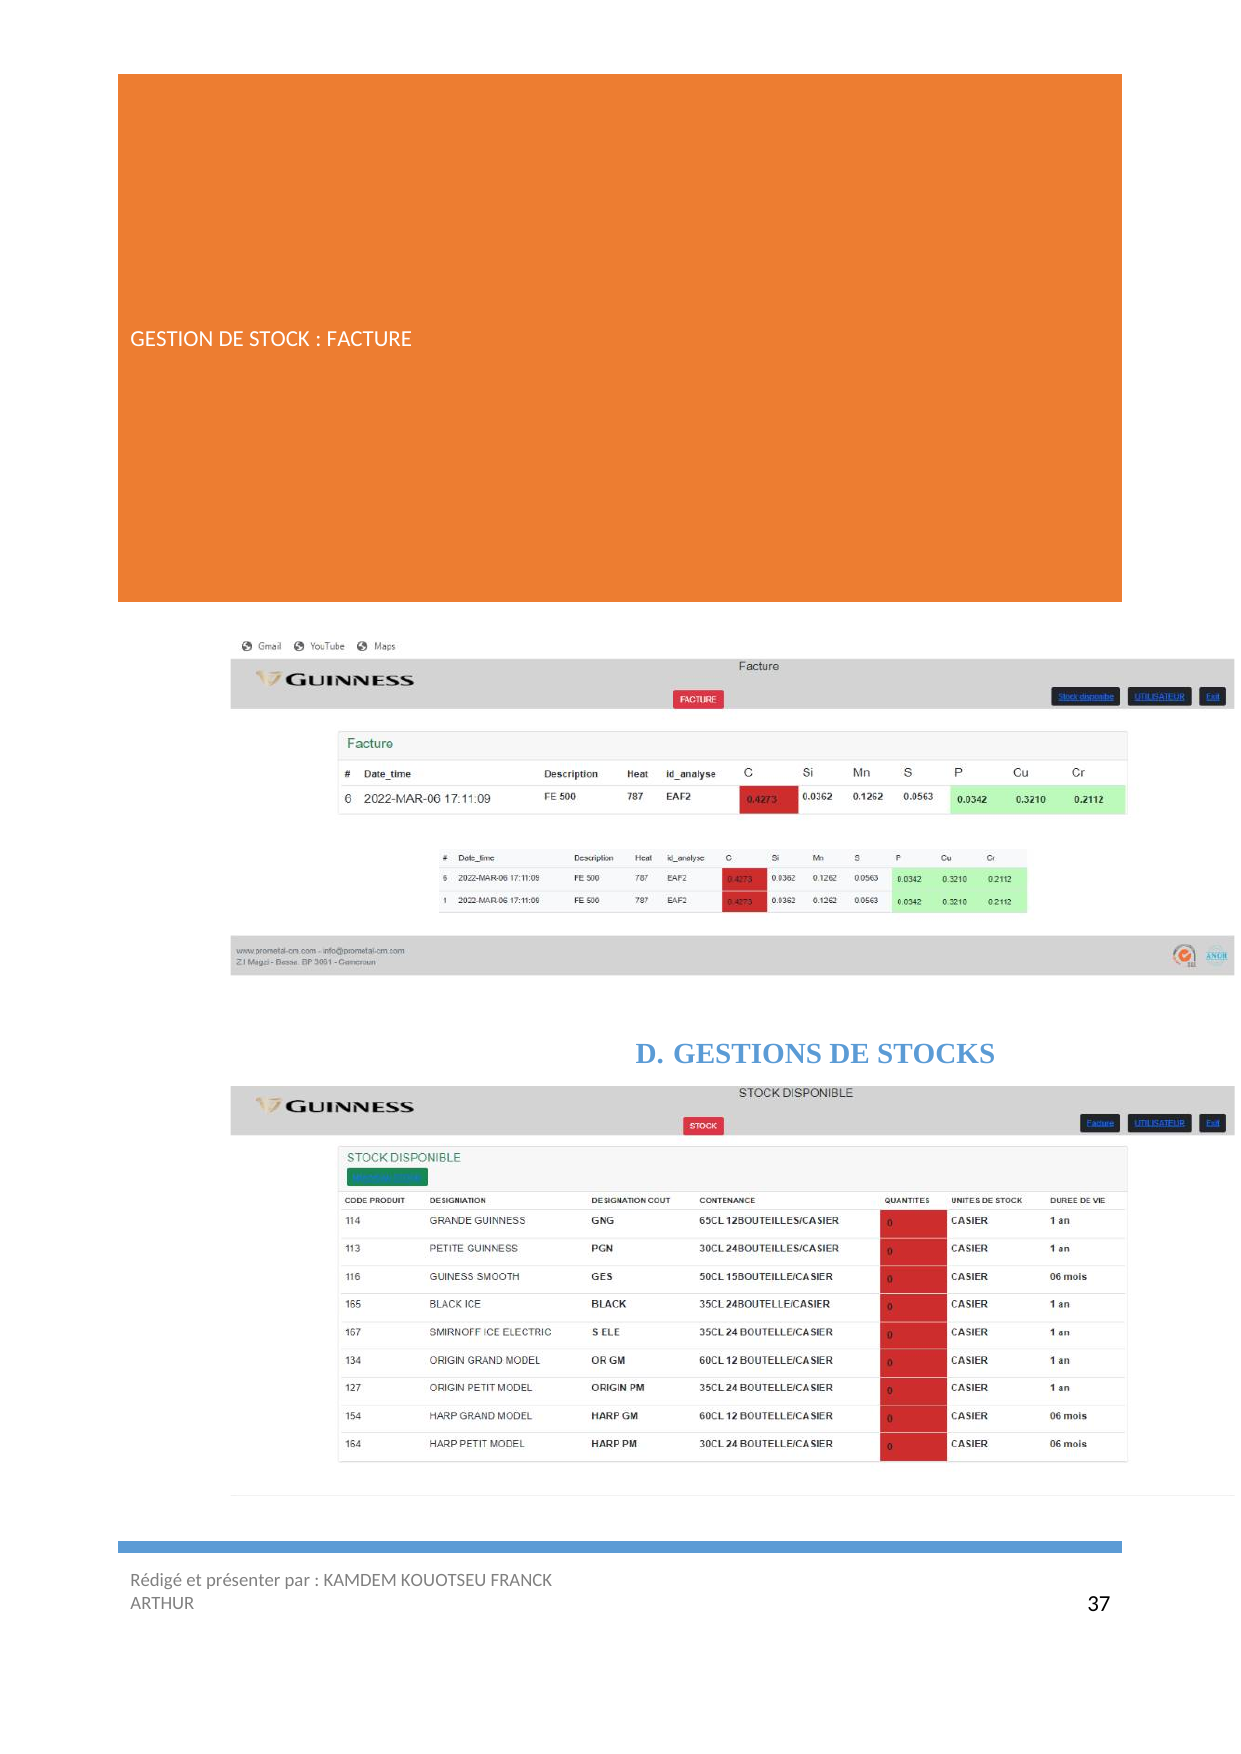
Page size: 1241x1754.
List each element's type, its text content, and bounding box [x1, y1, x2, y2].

picture [230, 1086, 1235, 1496]
list GESTIONS DE STOCKS [509, 1036, 1122, 1069]
picture [230, 633, 1235, 979]
